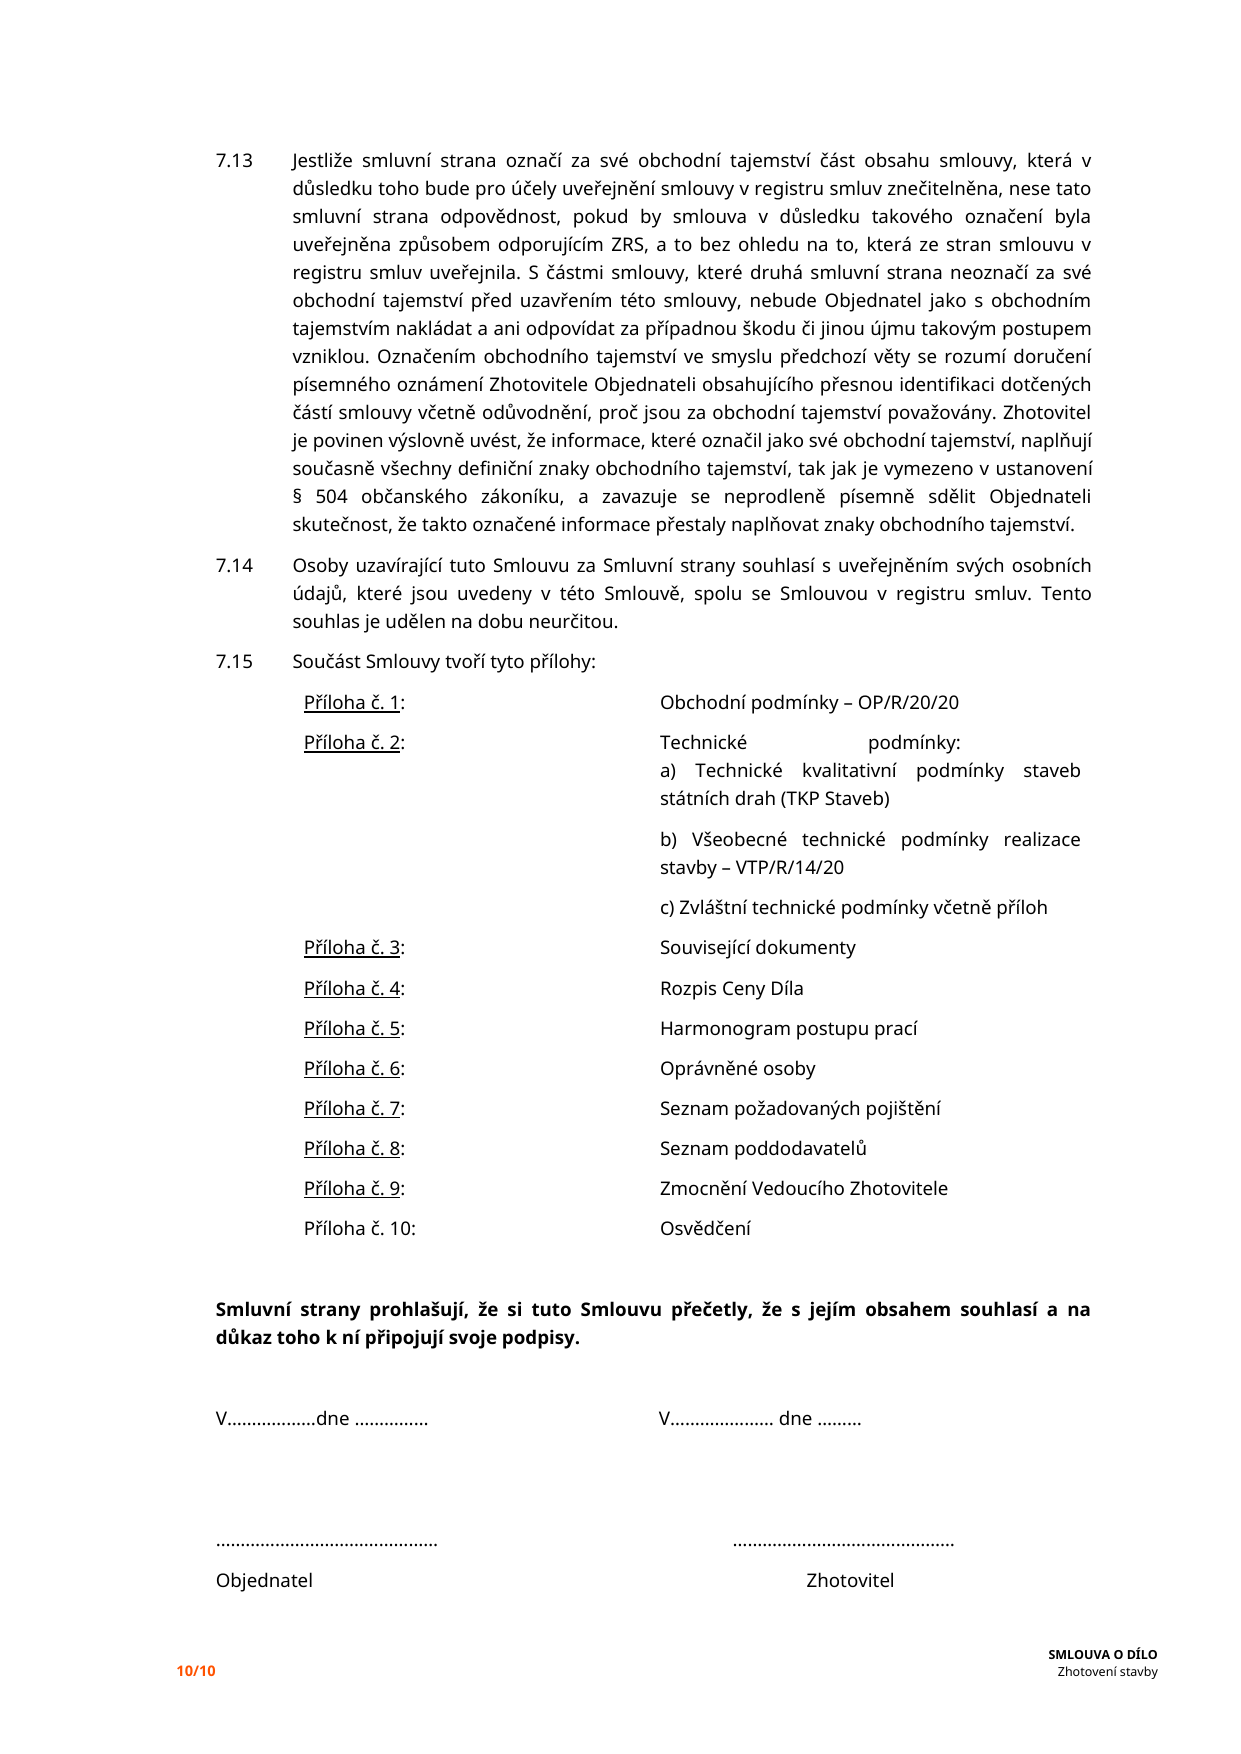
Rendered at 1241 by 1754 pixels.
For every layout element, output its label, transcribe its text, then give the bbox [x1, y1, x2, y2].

text ……………………………………… ……………………………………… [216, 1527, 1093, 1552]
table_cell Technické podmínky: a) Technické kvalitativní podmínky staveb státních drah (TKP Staveb) b) Všeobecné technické podmínky realizace stavby – VTP/R/14/20 c) Zvláštní technické podmínky včetně příloh [572, 730, 1093, 935]
table_cell Příloha č. 8: [216, 1135, 572, 1175]
text Smluvní strany prohlašují, že si tuto Smlouvu přečetly, že s jejím obsahem souhlasí a na důkaz toho k ní připojují svoje podpisy. [216, 1296, 1093, 1349]
table_cell Zmocnění Vedoucího Zhotovitele [572, 1175, 1093, 1215]
table_header Obchodní podmínky – OP/R/20/20 [572, 689, 1093, 729]
table_header Příloha č. 1: [216, 689, 572, 729]
table_cell Rozpis Ceny Díla [572, 975, 1093, 1015]
text Jestliže smluvní strana označí za své obchodní tajemství část obsahu smlouvy, která v důsledku toho bude pro účely uveřejnění smlouvy v registru smluv znečitelněna, nese tato smluvní strana odpovědnost, pokud by smlouva v důsledku takového označení byla uveřejněna způsobem odporujícím ZRS, a to bez ohledu na to, která ze stran smlouvu v registru smluv uveřejnila. S částmi smlouvy, které druhá smluvní strana neoznačí za své obchodní tajemství před uzavřením této smlouvy, nebude Objednatel jako s obchodním tajemstvím nakládat a ani odpovídat za případnou škodu či jinou újmu takovým postupem vzniklou. Označením obchodního tajemství ve smyslu předchozí věty se rozumí doručení písemného oznámení Zhotovitele Objednateli obsahujícího přesnou identifikaci dotčených částí smlouvy včetně odůvodnění, proč jsou za obchodní tajemství považovány. Zhotovitel je povinen výslovně uvést, že informace, které označil jako své obchodní tajemství, naplňují současně všechny definiční znaky obchodního tajemství, tak jak je vymezeno v ustanovení § 504 občanského zákoníku, a zavazuje se neprodleně písemně sdělit Objednateli skutečnost, že takto označené informace přestaly naplňovat znaky obchodního tajemství. [216, 147, 1093, 537]
table_cell Příloha č. 6: [216, 1055, 572, 1095]
table_cell Příloha č. 5: [216, 1015, 572, 1055]
table_cell Příloha č. 2: [216, 730, 572, 935]
table_cell Seznam požadovaných pojištění [572, 1095, 1093, 1135]
table_cell Příloha č. 7: [216, 1095, 572, 1135]
text Součást Smlouvy tvoří tyto přílohy: [216, 649, 1093, 674]
text Osoby uzavírající tuto Smlouvu za Smluvní strany souhlasí s uveřejněním svých osobních údajů, které jsou uvedeny v této Smlouvě, spolu se Smlouvou v registru smluv. Tento souhlas je udělen na dobu neurčitou. [216, 552, 1093, 634]
table_cell Seznam poddodavatelů [572, 1135, 1093, 1175]
table_cell Osvědčení [572, 1215, 1093, 1256]
text V………………dne …………… V………………… dne ……… [216, 1405, 1093, 1431]
table_cell Harmonogram postupu prací [572, 1015, 1093, 1055]
table_cell Oprávněné osoby [572, 1055, 1093, 1095]
table_cell Související dokumenty [572, 935, 1093, 975]
table_cell Příloha č. 4: [216, 975, 572, 1015]
table_cell Příloha č. 9: [216, 1175, 572, 1215]
table_cell Příloha č. 10: [216, 1215, 572, 1256]
text Objednatel Zhotovitel [216, 1567, 1093, 1593]
table_cell Příloha č. 3: [216, 935, 572, 975]
